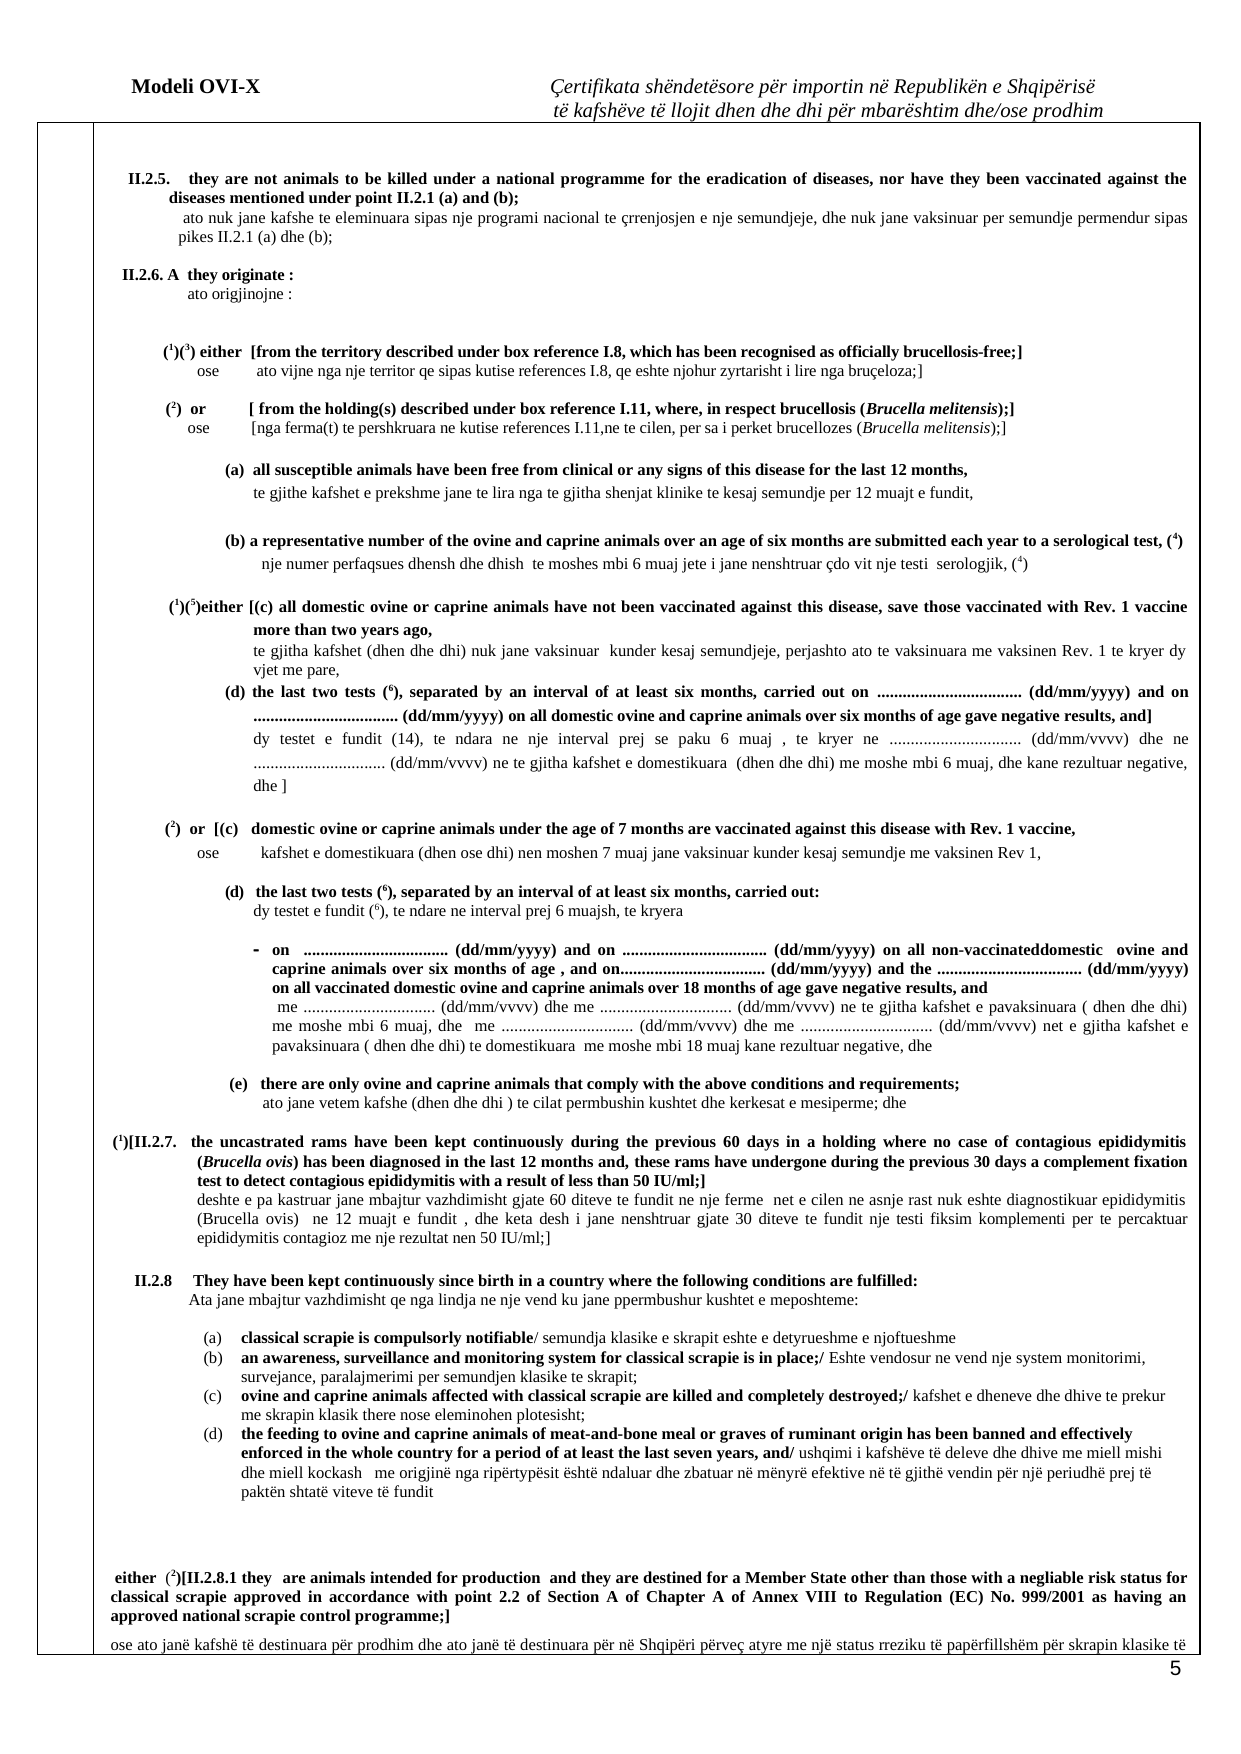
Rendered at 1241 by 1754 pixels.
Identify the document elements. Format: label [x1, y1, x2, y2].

table_cell [38, 437, 93, 751]
table_cell [38, 123, 93, 437]
table_cell [38, 751, 93, 1654]
